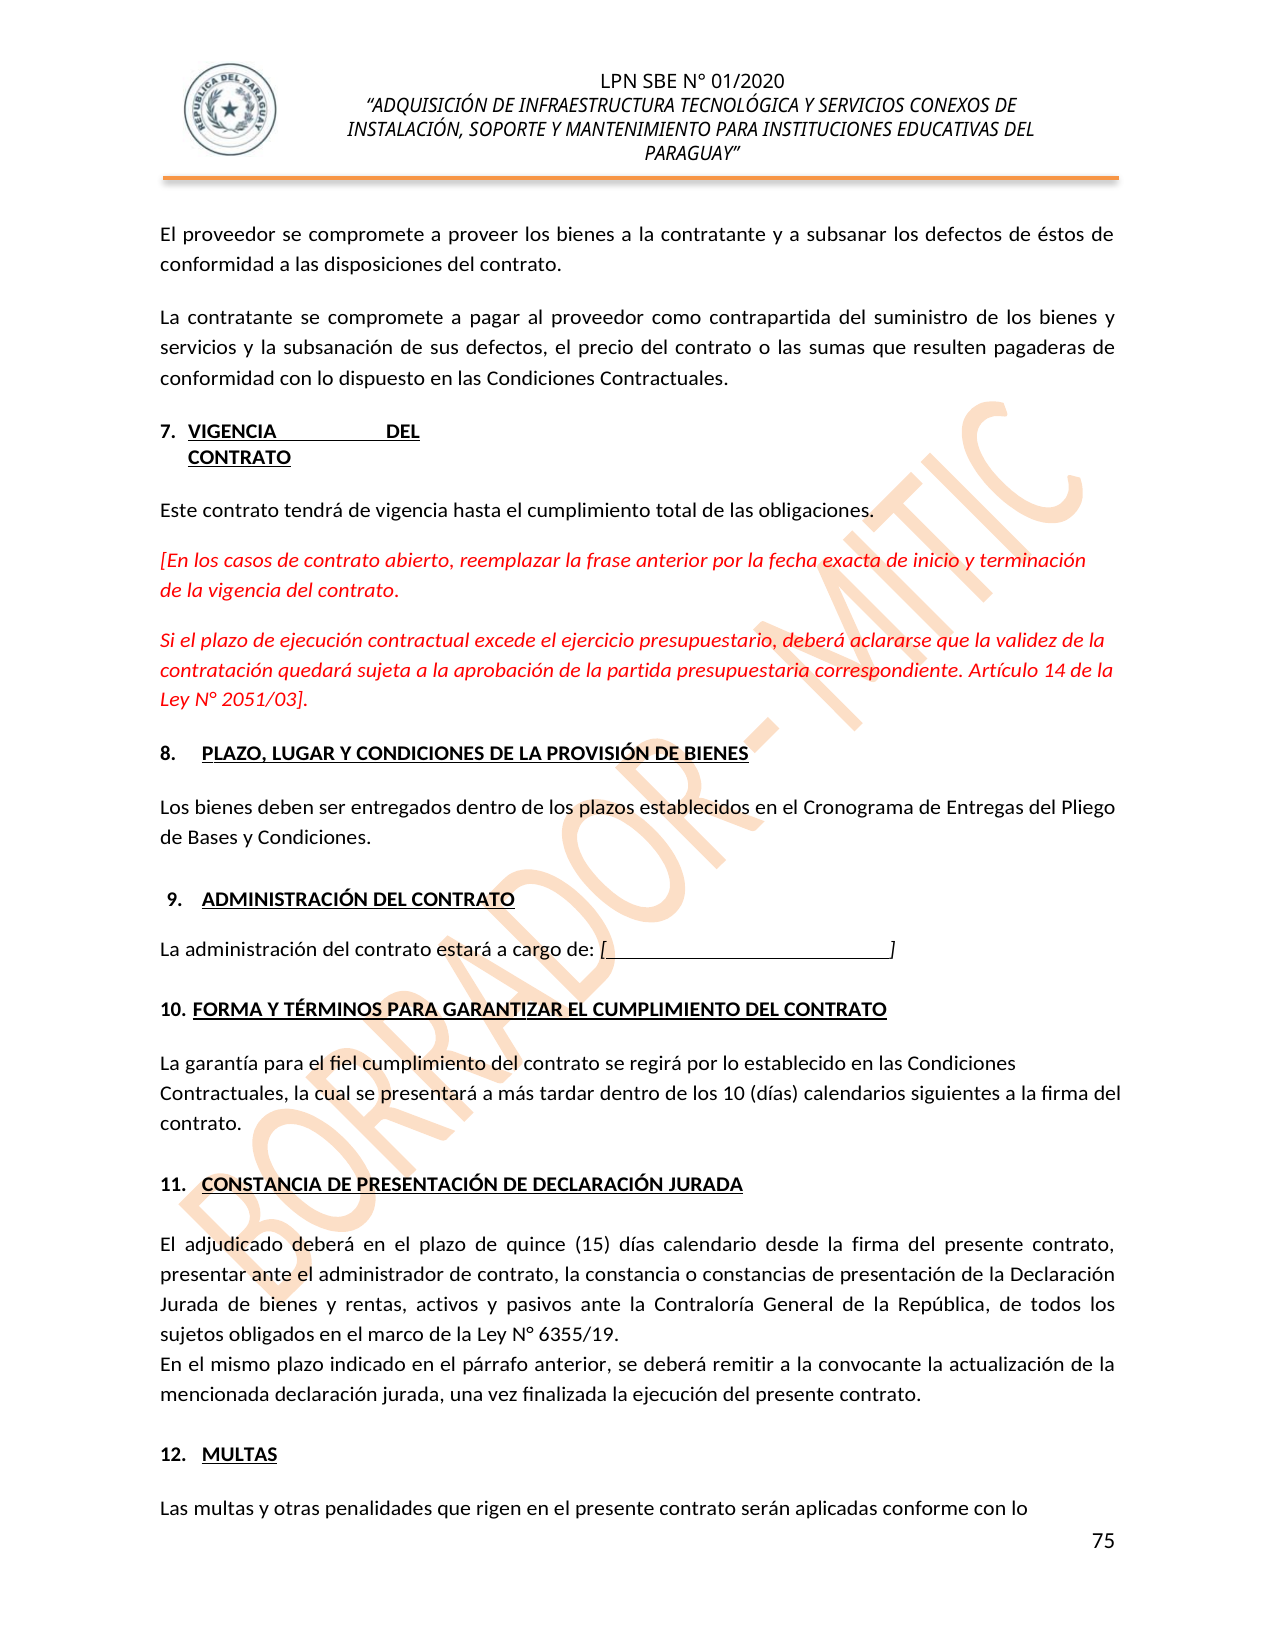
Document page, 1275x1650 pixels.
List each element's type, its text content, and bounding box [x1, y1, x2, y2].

text La contratante se compromete a pagar al proveedor como contrapartida del suministro de los bienes y servicios y la subsanación de sus defectos, el precio del contrato o las sumas que resulten pagaderas de conformidad con lo dispuesto en las Condiciones Contractuales. [160, 304, 1115, 390]
picture [182, 61, 278, 157]
subtitle VIGENCIA DEL CONTRATO [160, 418, 419, 469]
text La garantía para el fiel cumplimiento del contrato se regirá por lo establecido en las Condiciones Contractuales, la cual se presentará a más tardar dentro de los 10 (días) calendarios siguientes a la firma del contrato. [160, 1050, 1122, 1136]
text Este contrato tendrá de vigencia hasta el cumplimiento total de las obligaciones. [160, 497, 1127, 523]
text Si el plazo de ejecución contractual excede el ejercicio presupuestario, deberá aclararse que la validez de la contratación quedará sujeta a la aprobación de la partida presupuestaria correspondiente. Artículo 14 de la Ley N° 2051/03]. [160, 627, 1120, 712]
subtitle ADMINISTRACIÓN DEL CONTRATO [166, 886, 1127, 912]
subtitle CONSTANCIA DE PRESENTACIÓN DE DECLARACIÓN JURADA [160, 1171, 1127, 1196]
subtitle PLAZO, LUGAR Y CONDICIONES DE LA PROVISIÓN DE BIENES [160, 740, 1127, 766]
text Los bienes deben ser entregados dentro de los plazos establecidos en el Cronograma de Entregas del Pliego de Bases y Condiciones. [160, 794, 1127, 849]
text [En los casos de contrato abierto, reemplazar la frase anterior por la fecha exacta de inicio y terminación de la vigencia del contrato. [160, 547, 1105, 603]
subtitle FORMA Y TÉRMINOS PARA GARANTIZAR EL CUMPLIMIENTO DEL CONTRATO [160, 997, 1127, 1022]
subtitle MULTAS [160, 1441, 278, 1467]
text En el mismo plazo indicado en el párrafo anterior, se deberá remitir a la convocante la actualización de la mencionada declaración jurada, una vez finalizada la ejecución del presente contrato. [160, 1351, 1115, 1406]
text El proveedor se compromete a proveer los bienes a la contratante y a subsanar los defectos de éstos de conformidad a las disposiciones del contrato. [160, 221, 1115, 276]
text La administración del contrato estará a cargo de: [ ] [160, 936, 1127, 961]
text El adjudicado deberá en el plazo de quince (15) días calendario desde la firma del presente contrato, presentar ante el administrador de contrato, la constancia o constancias de presentación de la Declaración Jurada de bienes y rentas, activos y pasivos ante la Contraloría General de la República, de todos los sujetos obligados en el marco de la Ley N° 6355/19. [160, 1231, 1115, 1346]
